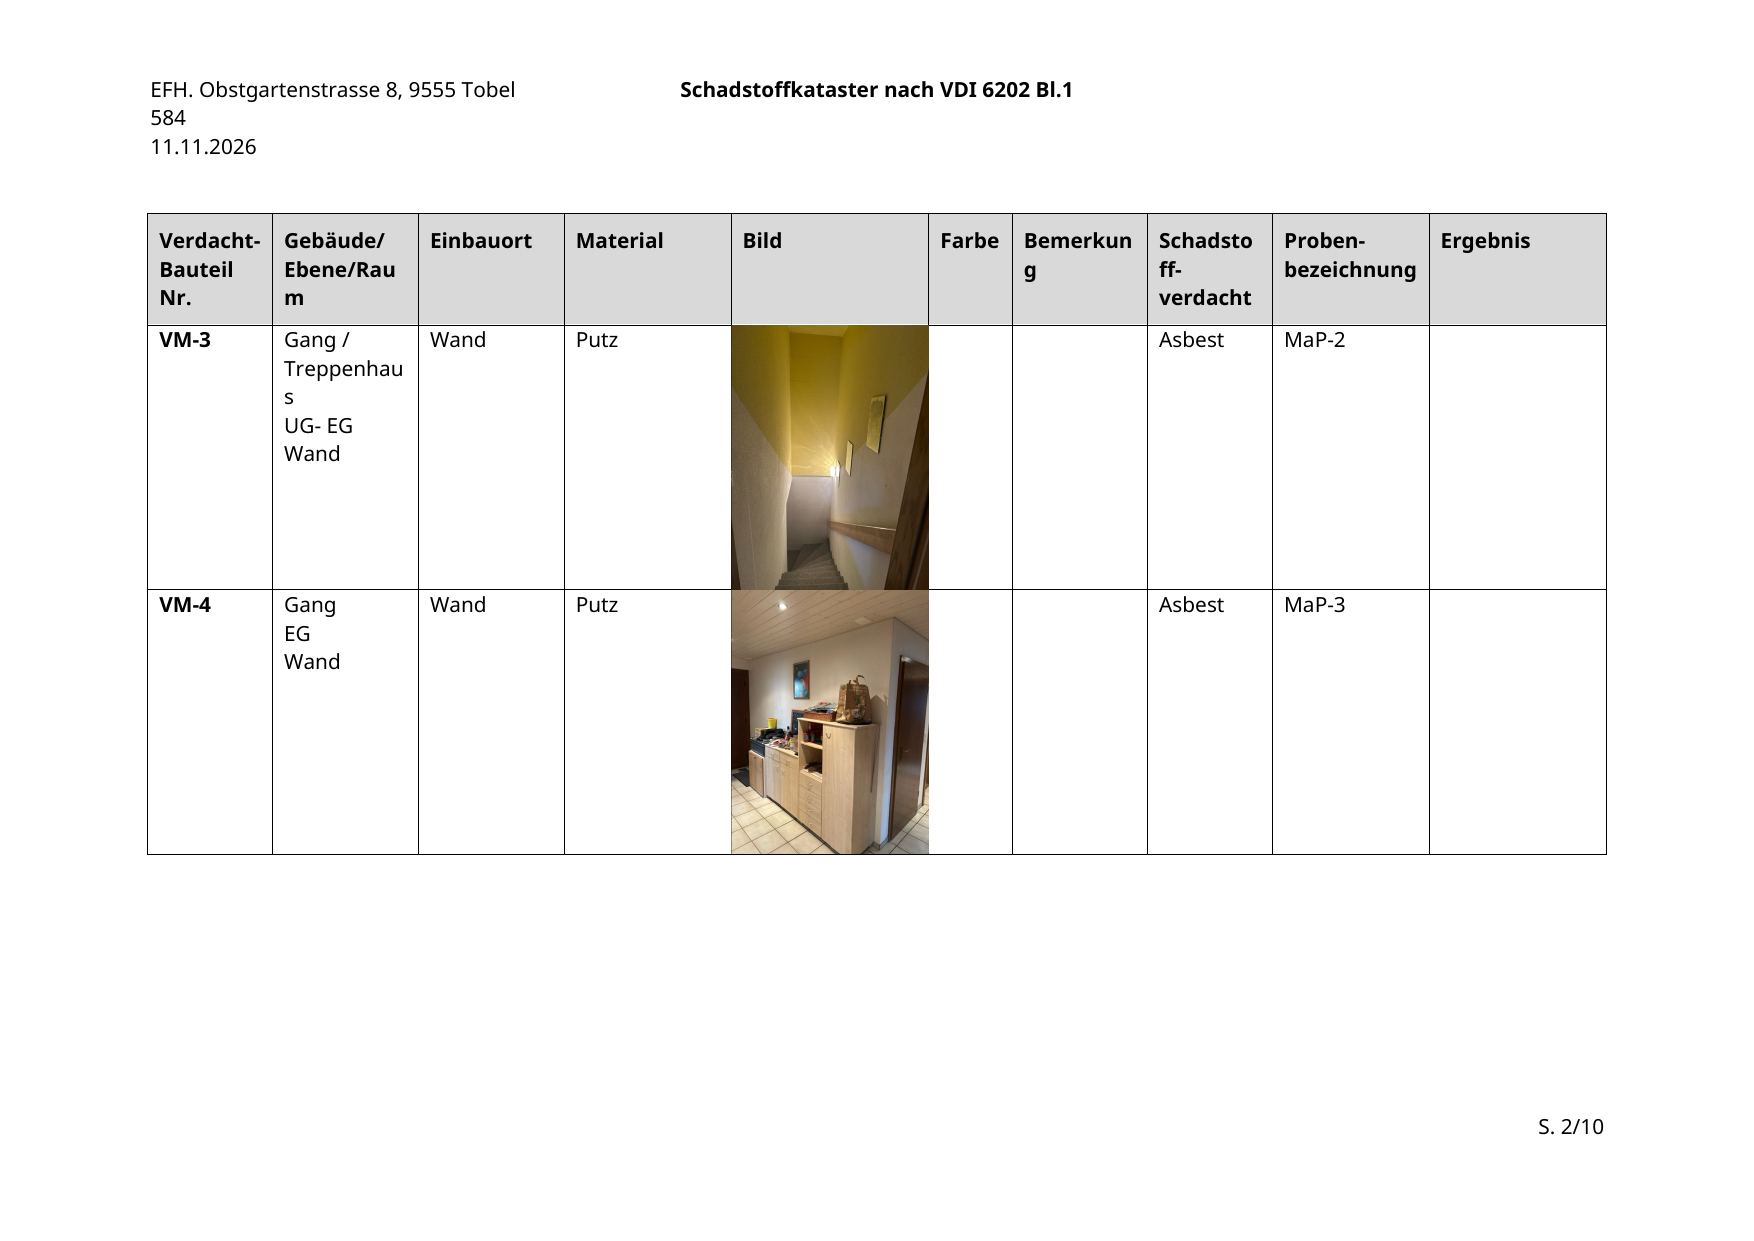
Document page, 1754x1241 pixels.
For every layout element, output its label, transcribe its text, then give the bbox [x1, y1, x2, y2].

table_header Bild [732, 214, 928, 324]
table_cell Wand [419, 590, 564, 854]
table_cell [929, 326, 1012, 589]
table_header Verdacht-Bauteil Nr. [148, 214, 272, 324]
table_header Einbauort [419, 214, 564, 324]
table_cell Asbest [1148, 326, 1272, 589]
table_cell Gang EG Wand [273, 590, 418, 854]
table_cell Asbest [1148, 590, 1272, 854]
table_cell [1430, 590, 1606, 854]
table_header Material [565, 214, 731, 324]
picture [731, 325, 929, 854]
table_cell [929, 590, 1012, 854]
table_header Ergebnis [1430, 214, 1606, 324]
table_cell Putz [565, 326, 731, 589]
table_header Proben-bezeichnung [1273, 214, 1429, 324]
table_header Schadstoff-verdacht [1148, 214, 1272, 324]
table_cell VM-4 [148, 590, 272, 854]
table_cell Gang / Treppenhaus UG- EG Wand [273, 326, 418, 589]
table_cell Putz [565, 590, 731, 854]
table_cell [1013, 590, 1147, 854]
table_header Bemerkung [1013, 214, 1147, 324]
table_cell VM-3 [148, 326, 272, 589]
table_cell MaP-2 [1273, 326, 1429, 589]
table_cell Wand [419, 326, 564, 589]
table_cell MaP-3 [1273, 590, 1429, 854]
table_header Farbe [929, 214, 1012, 324]
table_cell [1013, 326, 1147, 589]
table_header Gebäude/ Ebene/Raum [273, 214, 418, 324]
table_cell [1430, 326, 1606, 589]
